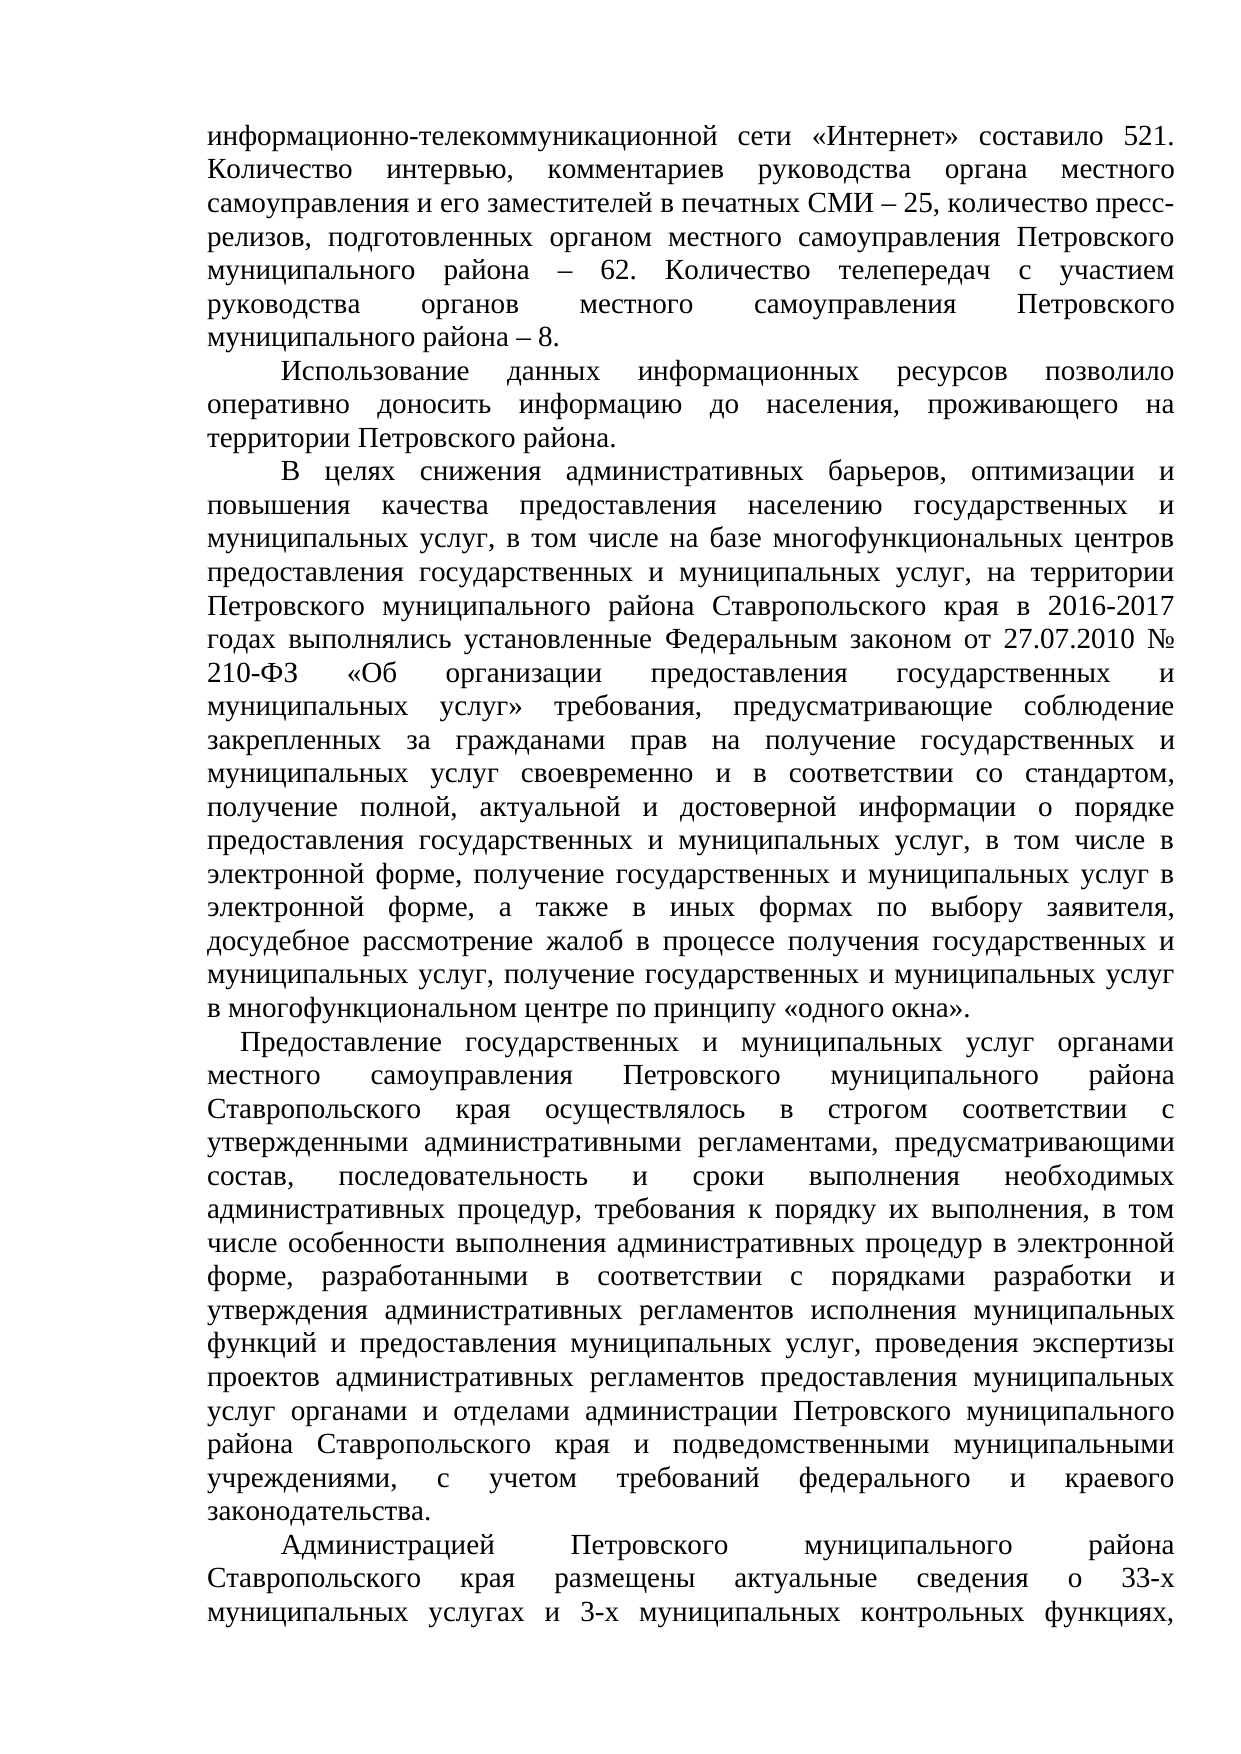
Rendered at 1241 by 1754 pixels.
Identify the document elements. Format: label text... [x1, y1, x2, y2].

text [207, 1527, 1175, 1627]
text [207, 118, 1175, 353]
text Использование данных информационных ресурсов позволило оперативно доносить информацию до населения, проживающего на территории Петровского района. [207, 353, 1175, 453]
text В целях снижения административных барьеров, оптимизации и повышения качества предоставления населению государственных и муниципальных услуг, в том числе на базе многофункциональных центров предоставления государственных и муниципальных услуг, на территории Петровского муниципального района Ставропольского края в 2016-2017 годах выполнялись установленные Федеральным законом от 27.07.2010 № 210-ФЗ «Об организации предоставления государственных и муниципальных услуг» требования, предусматривающие соблюдение закрепленных за гражданами прав на получение государственных и муниципальных услуг своевременно и в соответствии со стандартом, получение полной, актуальной и достоверной информации о порядке предоставления государственных и муниципальных услуг, в том числе в электронной форме, получение государственных и муниципальных услуг в электронной форме, а также в иных формах по выбору заявителя, досудебное рассмотрение жалоб в процессе получения государственных и муниципальных услуг, получение государственных и муниципальных услуг в многофункциональном центре по принципу «одного окна». [207, 453, 1175, 1024]
text Предоставление государственных и муниципальных услуг органами местного самоуправления Петровского муниципального района Ставропольского края осуществлялось в строгом соответствии с утвержденными административными регламентами, предусматривающими состав, последовательность и сроки выполнения необходимых административных процедур, требования к порядку их выполнения, в том числе особенности выполнения административных процедур в электронной форме, разработанными в соответствии с порядками разработки и утверждения административных регламентов исполнения муниципальных функций и предоставления муниципальных услуг, проведения экспертизы проектов административных регламентов предоставления муниципальных услуг органами и отделами администрации Петровского муниципального района Ставропольского края и подведомственными муниципальными учреждениями, с учетом требований федерального и краевого законодательства. [207, 1024, 1175, 1527]
